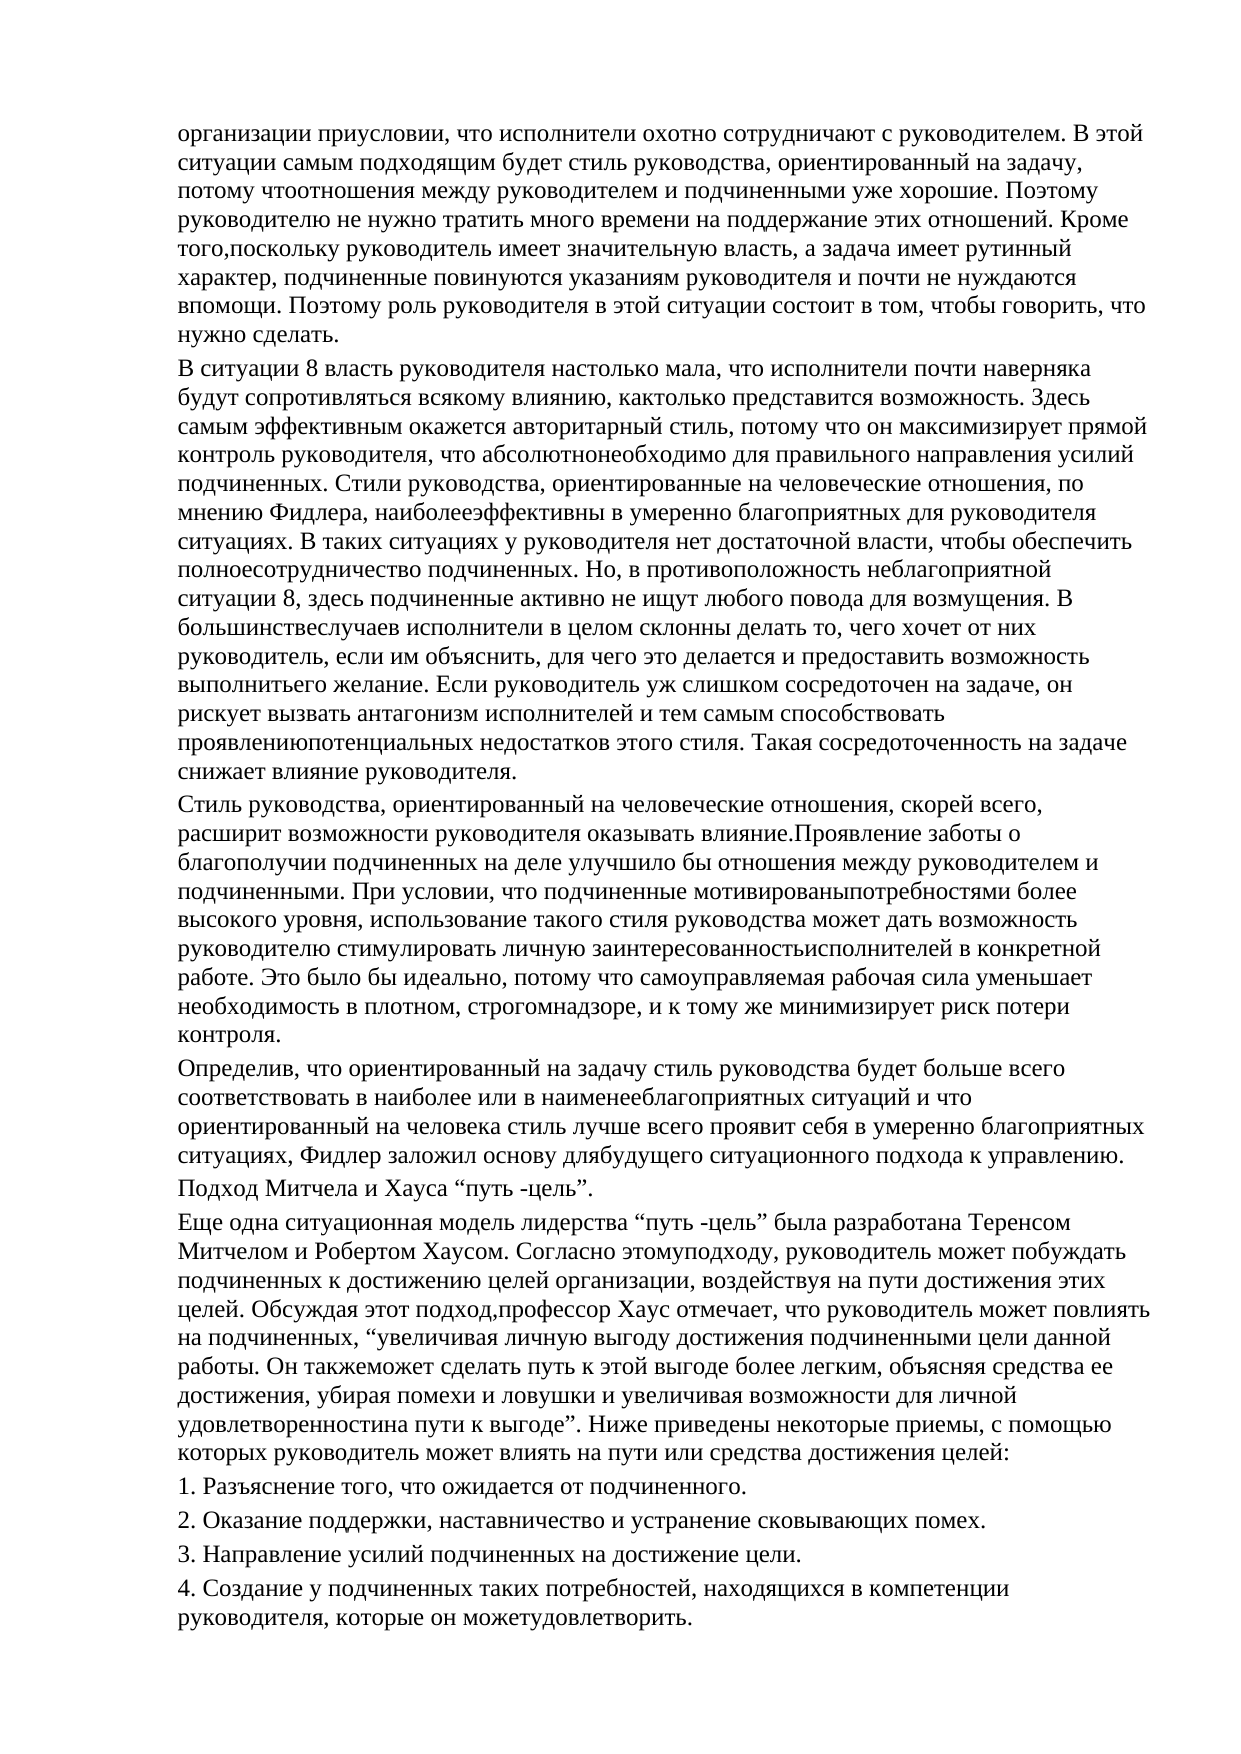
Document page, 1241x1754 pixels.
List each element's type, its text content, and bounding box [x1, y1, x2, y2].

text 3. Направление усилий подчиненных на достижение цели. [177, 1539, 1152, 1568]
text Еще одна ситуационная модель лидерства “путь -цель” была разработана Теренсом Митчелом и Робертом Хаусом. Согласно этомуподходу, руководитель может побуждать подчиненных к достижению целей организации, воздействуя на пути достижения этих целей. Обсуждая этот подход,профессор Хаус отмечает, что руководитель может повлиять на подчиненных, “увеличивая личную выгоду достижения подчиненными цели данной работы. Он такжеможет сделать путь к этой выгоде более легким, объясняя средства ее достижения, убирая помехи и ловушки и увеличивая возможности для личной удовлетворенностина пути к выгоде”. Ниже приведены некоторые приемы, с помощью которых руководитель может влиять на пути или средства достижения целей: [177, 1207, 1152, 1466]
text 2. Оказание поддержки, наставничество и устранение сковывающих помех. [177, 1505, 1152, 1534]
text Стиль руководства, ориентированный на человеческие отношения, скорей всего, расширит возможности руководителя оказывать влияние.Проявление заботы о благополучии подчиненных на деле улучшило бы отношения между руководителем и подчиненными. При условии, что подчиненные мотивированыпотребностями более высокого уровня, использование такого стиля руководства может дать возможность руководителю стимулировать личную заинтересованностьисполнителей в конкретной работе. Это было бы идеально, потому что самоуправляемая рабочая сила уменьшает необходимость в плотном, строгомнадзоре, и к тому же минимизирует риск потери контроля. [177, 789, 1152, 1048]
text 1. Разъяснение того, что ожидается от подчиненного. [177, 1471, 1152, 1500]
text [177, 118, 1152, 348]
text Определив, что ориентированный на задачу стиль руководства будет больше всего соответствовать в наиболее или в наименееблагоприятных ситуаций и что ориентированный на человека стиль лучше всего проявит себя в умеренно благоприятных ситуациях, Фидлер заложил основу длябудущего ситуационного подхода к управлению. [177, 1053, 1152, 1168]
text В ситуации 8 власть руководителя настолько мала, что исполнители почти наверняка будут сопротивляться всякому влиянию, кактолько представится возможность. Здесь самым эффективным окажется авторитарный стиль, потому что он максимизирует прямой контроль руководителя, что абсолютнонеобходимо для правильного направления усилий подчиненных. Стили руководства, ориентированные на человеческие отношения, по мнению Фидлера, наиболееэффективны в умеренно благоприятных для руководителя ситуациях. В таких ситуациях у руководителя нет достаточной власти, чтобы обеспечить полноесотрудничество подчиненных. Но, в противоположность неблагоприятной ситуации 8, здесь подчиненные активно не ищут любого повода для возмущения. В большинствеслучаев исполнители в целом склонны делать то, чего хочет от них руководитель, если им объяснить, для чего это делается и предоставить возможность выполнитьего желание. Если руководитель уж слишком сосредоточен на задаче, он рискует вызвать антагонизм исполнителей и тем самым способствовать проявлениюпотенциальных недостатков этого стиля. Такая сосредоточенность на задаче снижает влияние руководителя. [177, 353, 1152, 784]
text 4. Создание у подчиненных таких потребностей, находящихся в компетенции руководителя, которые он можетудовлетворить. [177, 1573, 1152, 1630]
text Подход Митчела и Хауса “путь -цель”. [177, 1173, 1152, 1202]
